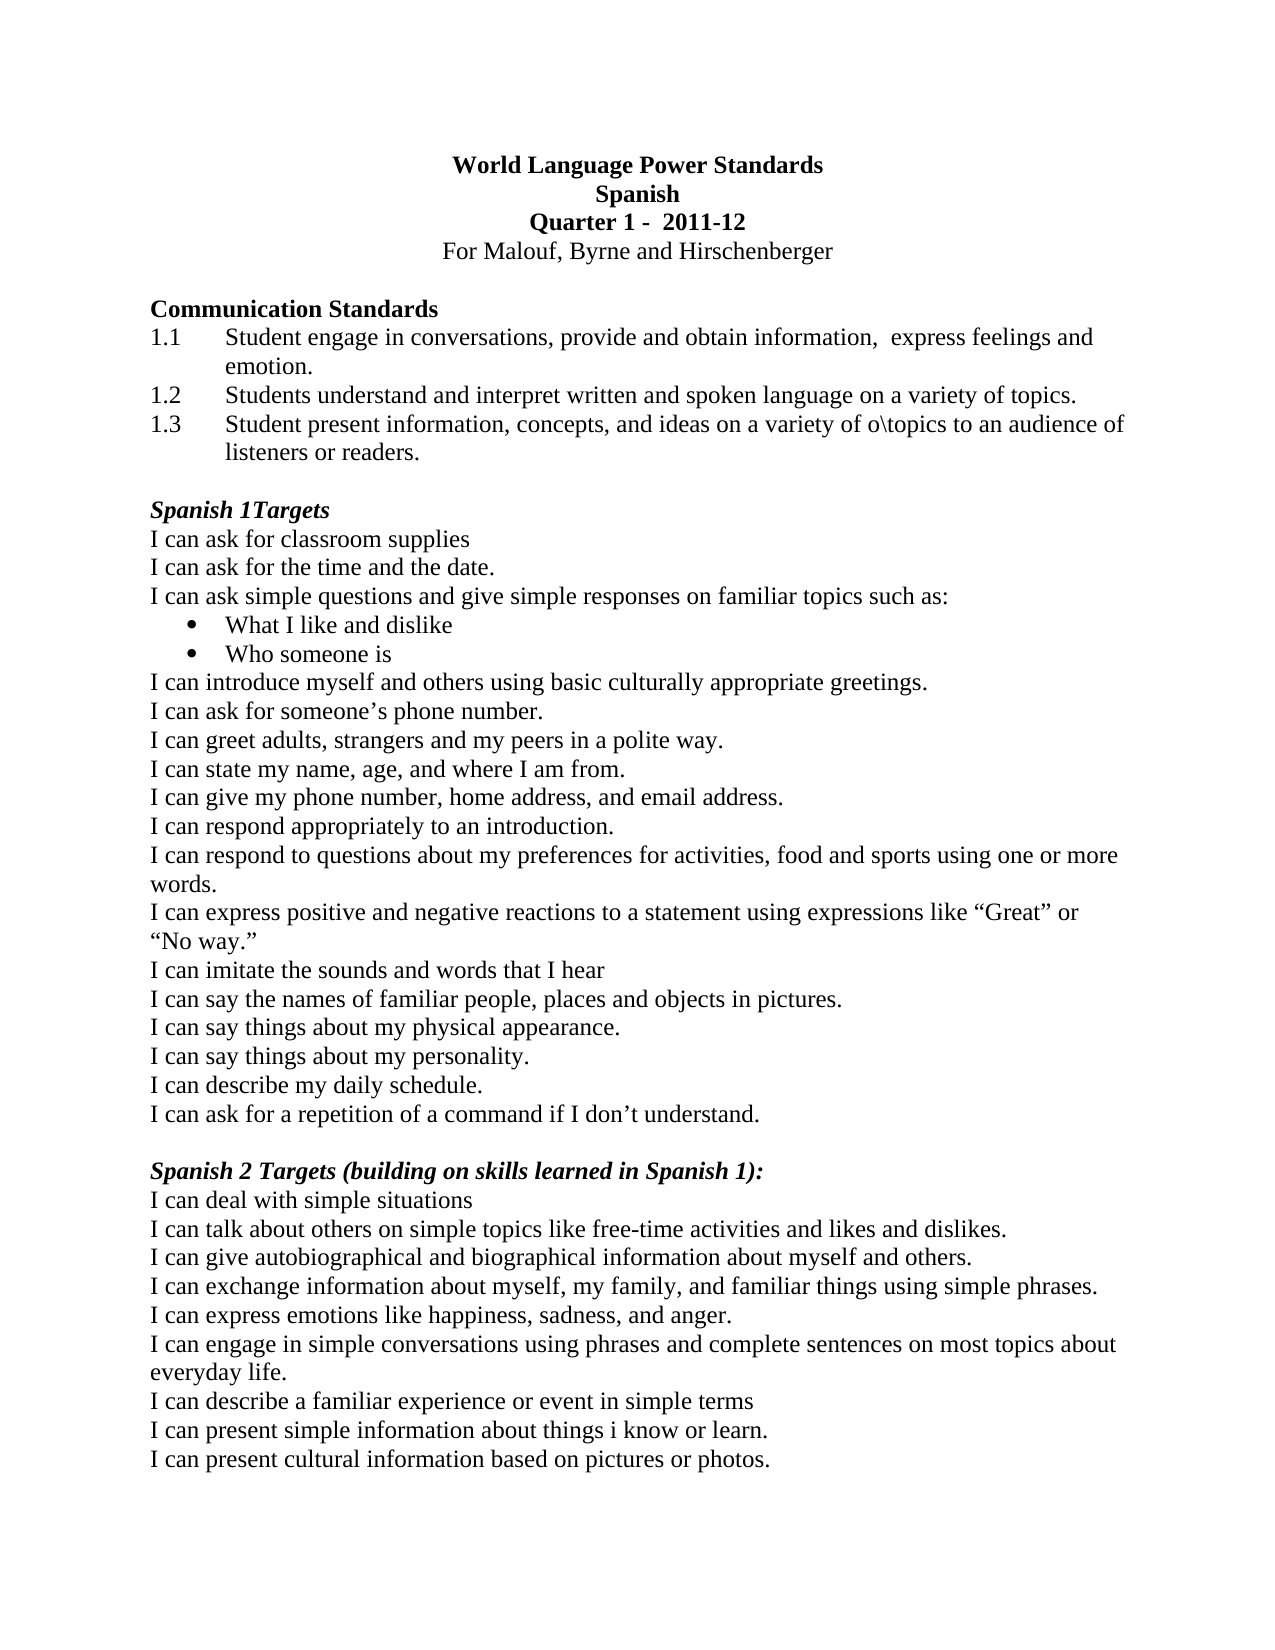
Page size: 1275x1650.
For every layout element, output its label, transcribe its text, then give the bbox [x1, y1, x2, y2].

text Spanish [150, 179, 1125, 207]
text I can ask for someone’s phone number. [150, 696, 1125, 725]
text Spanish 2 Targets (building on skills learned in Spanish 1): [150, 1156, 1125, 1185]
text World Language Power Standards [150, 150, 1125, 179]
text I can ask for a repetition of a command if I don’t understand. [150, 1099, 1125, 1127]
text I can describe a familiar experience or event in simple terms [150, 1386, 1125, 1415]
text Communication Standards [150, 294, 1125, 322]
list What I like and dislike [187, 610, 1125, 639]
text I can imitate the sounds and words that I hear [150, 955, 1125, 984]
text I can engage in simple conversations using phrases and complete sentences on most topics about everyday life. [150, 1329, 1125, 1386]
text I can give my phone number, home address, and email address. [150, 782, 1125, 811]
text For Malouf, Byrne and Hirschenberger [150, 236, 1125, 265]
text I can ask simple questions and give simple responses on familiar topics such as: [150, 581, 1125, 610]
text I can give autobiographical and biographical information about myself and others. [150, 1242, 1125, 1271]
text I can say the names of familiar people, places and objects in pictures. [150, 984, 1125, 1012]
text 1.3 Student present information, concepts, and ideas on a variety of o\topics to an audience of listeners or readers. [150, 409, 1125, 466]
text I can describe my daily schedule. [150, 1070, 1125, 1099]
text I can respond to questions about my preferences for activities, food and sports using one or more words. [150, 840, 1125, 897]
list Who someone is [187, 639, 1125, 667]
text Quarter 1 - 2011-12 [150, 207, 1125, 236]
text I can greet adults, strangers and my peers in a polite way. [150, 725, 1125, 754]
text I can present simple information about things i know or learn. [150, 1415, 1125, 1444]
text I can ask for the time and the date. [150, 552, 1125, 581]
text I can say things about my physical appearance. [150, 1012, 1125, 1041]
text I can talk about others on simple topics like free-time activities and likes and dislikes. [150, 1214, 1125, 1242]
text I can ask for classroom supplies [150, 524, 1125, 552]
text I can exchange information about myself, my family, and familiar things using simple phrases. [150, 1271, 1125, 1300]
text I can deal with simple situations [150, 1185, 1125, 1214]
text Spanish 1Targets [150, 495, 1125, 524]
text I can present cultural information based on pictures or photos. [150, 1444, 1125, 1472]
text I can express emotions like happiness, sadness, and anger. [150, 1300, 1125, 1329]
text I can express positive and negative reactions to a statement using expressions like “Great” or “No way.” [150, 897, 1125, 955]
text I can respond appropriately to an introduction. [150, 811, 1125, 840]
text I can introduce myself and others using basic culturally appropriate greetings. [150, 667, 1125, 696]
text I can state my name, age, and where I am from. [150, 754, 1125, 782]
text I can say things about my personality. [150, 1041, 1125, 1070]
text 1.2 Students understand and interpret written and spoken language on a variety of topics. [150, 380, 1125, 409]
text 1.1 Student engage in conversations, provide and obtain information, express feelings and emotion. [150, 322, 1125, 380]
